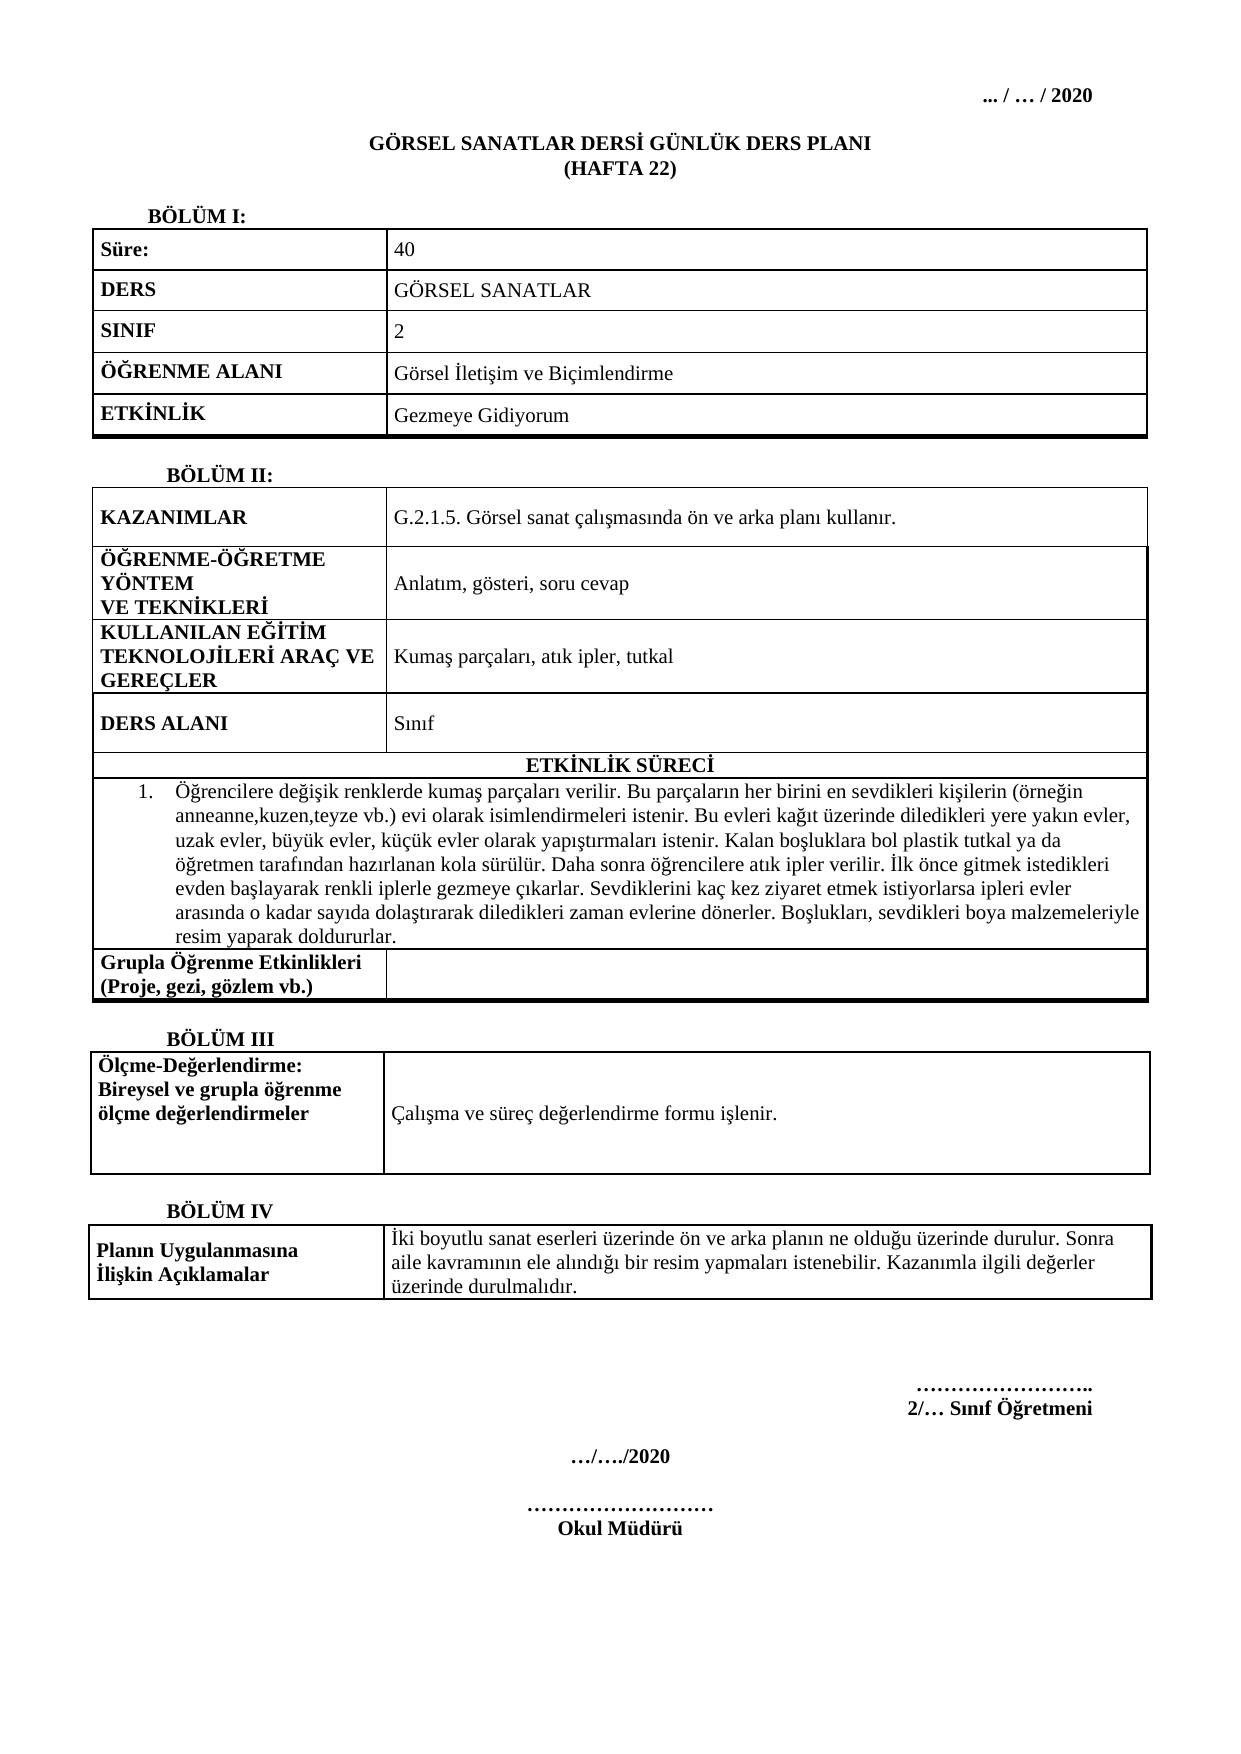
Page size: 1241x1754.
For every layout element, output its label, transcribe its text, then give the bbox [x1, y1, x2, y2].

table_header Planın Uygulanmasına İlişkin Açıklamalar [90, 1226, 383, 1298]
table_cell [387, 950, 1146, 998]
text ……………………… [148, 1492, 1093, 1516]
table_cell Gezmeye Gidiyorum [388, 395, 1146, 434]
table_cell DERS ALANI [94, 694, 386, 752]
text BÖLÜM II: [148, 463, 1093, 487]
table_cell DERS [94, 271, 386, 310]
text 2/… Sınıf Öğretmeni [148, 1396, 1093, 1420]
text BÖLÜM I: [148, 203, 1093, 228]
subtitle BÖLÜM IV [148, 1199, 1093, 1223]
table_header İki boyutlu sanat eserleri üzerinde ön ve arka planın ne olduğu üzerinde durulur. Sonra aile kavramının ele alındığı bir resim yapmaları istenebilir. Kazanımla ilgili değerler üzerinde durulmalıdır. [385, 1226, 1150, 1298]
table_cell SINIF [94, 311, 386, 352]
table_cell ETKİNLİK SÜRECİ [94, 753, 1146, 777]
text …/…./2020 [148, 1444, 1093, 1468]
table_header Çalışma ve süreç değerlendirme formu işlenir. [385, 1053, 1149, 1173]
text ... / … / 2020 [148, 83, 1093, 107]
table_cell ÖĞRENME-ÖĞRETME YÖNTEM VE TEKNİKLERİ [93, 547, 386, 619]
table_header 40 [388, 230, 1146, 269]
table_header KAZANIMLAR [93, 488, 386, 546]
subtitle BÖLÜM III [148, 1027, 1093, 1051]
text (HAFTA 22) [148, 155, 1093, 179]
table_cell Anlatım, gösteri, soru cevap [387, 547, 1146, 619]
table_header G.2.1.5. Görsel sanat çalışmasında ön ve arka planı kullanır. [387, 488, 1147, 546]
table_cell Kumaş parçaları, atık ipler, tutkal [387, 620, 1146, 692]
table_cell Öğrencilere değişik renklerde kumaş parçaları verilir. Bu parçaların her birini en sevdikleri kişilerin (örneğin anneanne,kuzen,teyze vb.) evi olarak isimlendirmeleri istenir. Bu evleri kağıt üzerinde diledikleri yere yakın evler, uzak evler, büyük evler, küçük evler olarak yapıştırmaları istenir. Kalan boşluklara bol plastik tutkal ya da öğretmen tarafından hazırlanan kola sürülür. Daha sonra öğrencilere atık ipler verilir. İlk önce gitmek istedikleri evden başlayarak renkli iplerle gezmeye çıkarlar. Sevdiklerini kaç kez ziyaret etmek istiyorlarsa ipleri evler arasında o kadar sayıda dolaştırarak diledikleri zaman evlerine dönerler. Boşlukları, sevdikleri boya malzemeleriyle resim yaparak doldururlar. [94, 779, 1146, 948]
table_cell ÖĞRENME ALANI [94, 353, 386, 393]
text …………………….. [148, 1372, 1093, 1396]
table_header Süre: [94, 230, 386, 269]
table_cell GÖRSEL SANATLAR [388, 271, 1146, 310]
table_cell KULLANILAN EĞİTİM TEKNOLOJİLERİ ARAÇ VE GEREÇLER [93, 620, 386, 692]
text GÖRSEL SANATLAR DERSİ GÜNLÜK DERS PLANI [148, 131, 1093, 155]
table_cell Sınıf [387, 694, 1146, 752]
table_cell 2 [388, 311, 1146, 352]
table_cell Görsel İletişim ve Biçimlendirme [388, 353, 1146, 393]
table_header Ölçme-Değerlendirme: Bireysel ve grupla öğrenme ölçme değerlendirmeler [92, 1053, 383, 1173]
table_cell Grupla Öğrenme Etkinlikleri (Proje, gezi, gözlem vb.) [94, 950, 386, 998]
text Okul Müdürü [148, 1516, 1093, 1540]
table_cell ETKİNLİK [94, 395, 386, 434]
